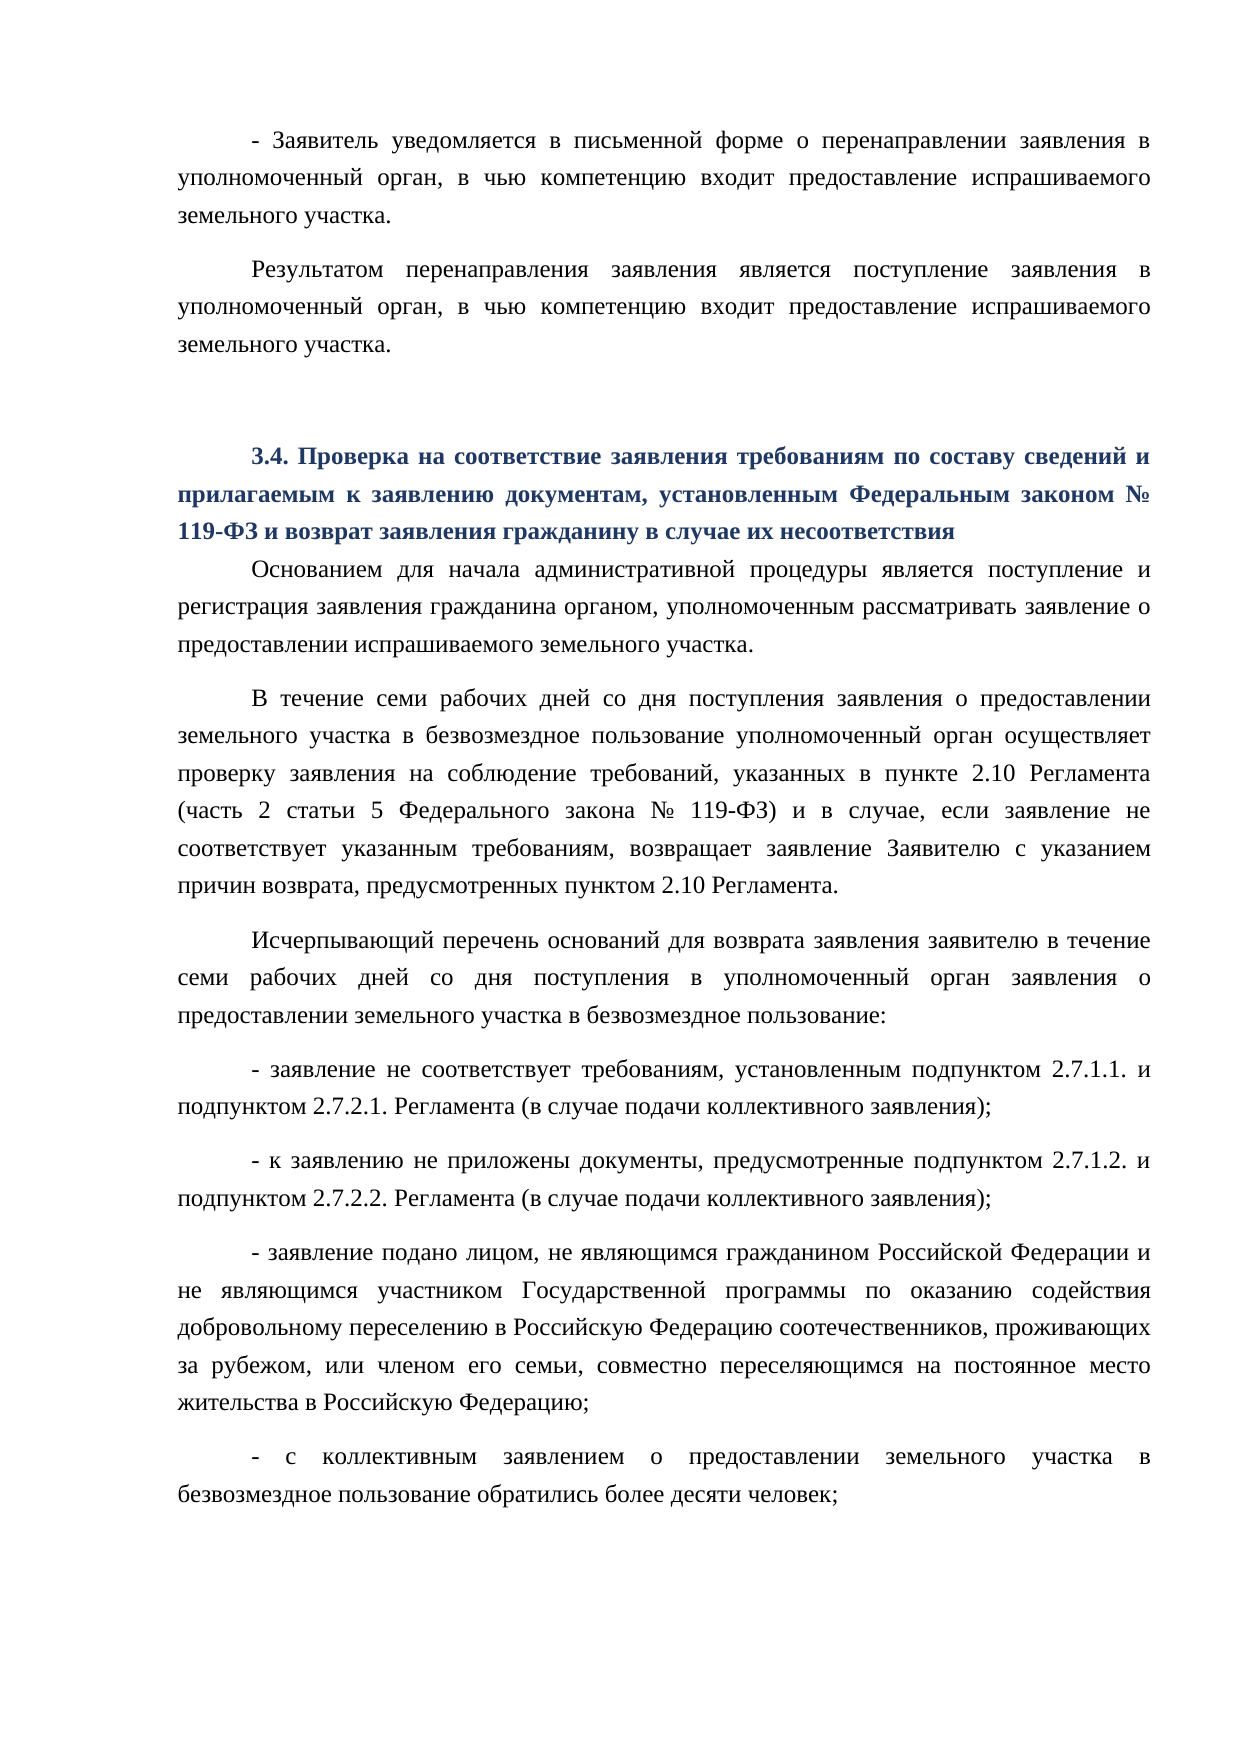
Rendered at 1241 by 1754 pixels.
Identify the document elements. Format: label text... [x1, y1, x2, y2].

text - с коллективным заявлением о предоставлении земельного участка в безвозмездное пользование обратились более десяти человек; [177, 1435, 1152, 1510]
text - заявление не соответствует требованиям, установленным подпунктом 2.7.1.1. и подпунктом 2.7.2.1. Регламента (в случае подачи коллективного заявления); [177, 1047, 1152, 1122]
text В течение семи рабочих дней со дня поступления заявления о предоставлении земельного участка в безвозмездное пользование уполномоченный орган осуществляет проверку заявления на соблюдение требований, указанных в пункте 2.10 Регламента (часть 2 статьи 5 Федерального закона № 119-ФЗ) и в случае, если заявление не соответствует указанным требованиям, возвращает заявление Заявителю с указанием причин возврата, предусмотренных пунктом 2.10 Регламента. [177, 676, 1152, 901]
text - Заявитель уведомляется в письменной форме о перенаправлении заявления в уполномоченный орган, в чью компетенцию входит предоставление испрашиваемого земельного участка. [177, 118, 1152, 231]
text Основанием для начала административной процедуры является поступление и регистрация заявления гражданина органом, уполномоченным рассматривать заявление о предоставлении испрашиваемого земельного участка. [177, 547, 1152, 660]
text Результатом перенаправления заявления является поступление заявления в уполномоченный орган, в чью компетенцию входит предоставление испрашиваемого земельного участка. [177, 247, 1152, 360]
text - заявление подано лицом, не являющимся гражданином Российской Федерации и не являющимся участником Государственной программы по оказанию содействия добровольному переселению в Российскую Федерацию соотечественников, проживающих за рубежом, или членом его семьи, совместно переселяющимся на постоянное место жительства в Российскую Федерацию; [177, 1231, 1152, 1418]
list Исчерпывающий перечень оснований для возврата заявления заявителю в течение семи рабочих дней со дня поступления в уполномоченный орган заявления о предоставлении земельного участка в безвозмездное пользование: [177, 918, 1152, 1031]
text - к заявлению не приложены документы, предусмотренные подпунктом 2.7.1.2. и подпунктом 2.7.2.2. Регламента (в случае подачи коллективного заявления); [177, 1139, 1152, 1214]
subtitle 3.4. Проверка на соответствие заявления требованиям по составу сведений и прилагаемым к заявлению документам, установленным Федеральным законом № 119-ФЗ и возврат заявления гражданину в случае их несоответствия [177, 435, 1152, 547]
